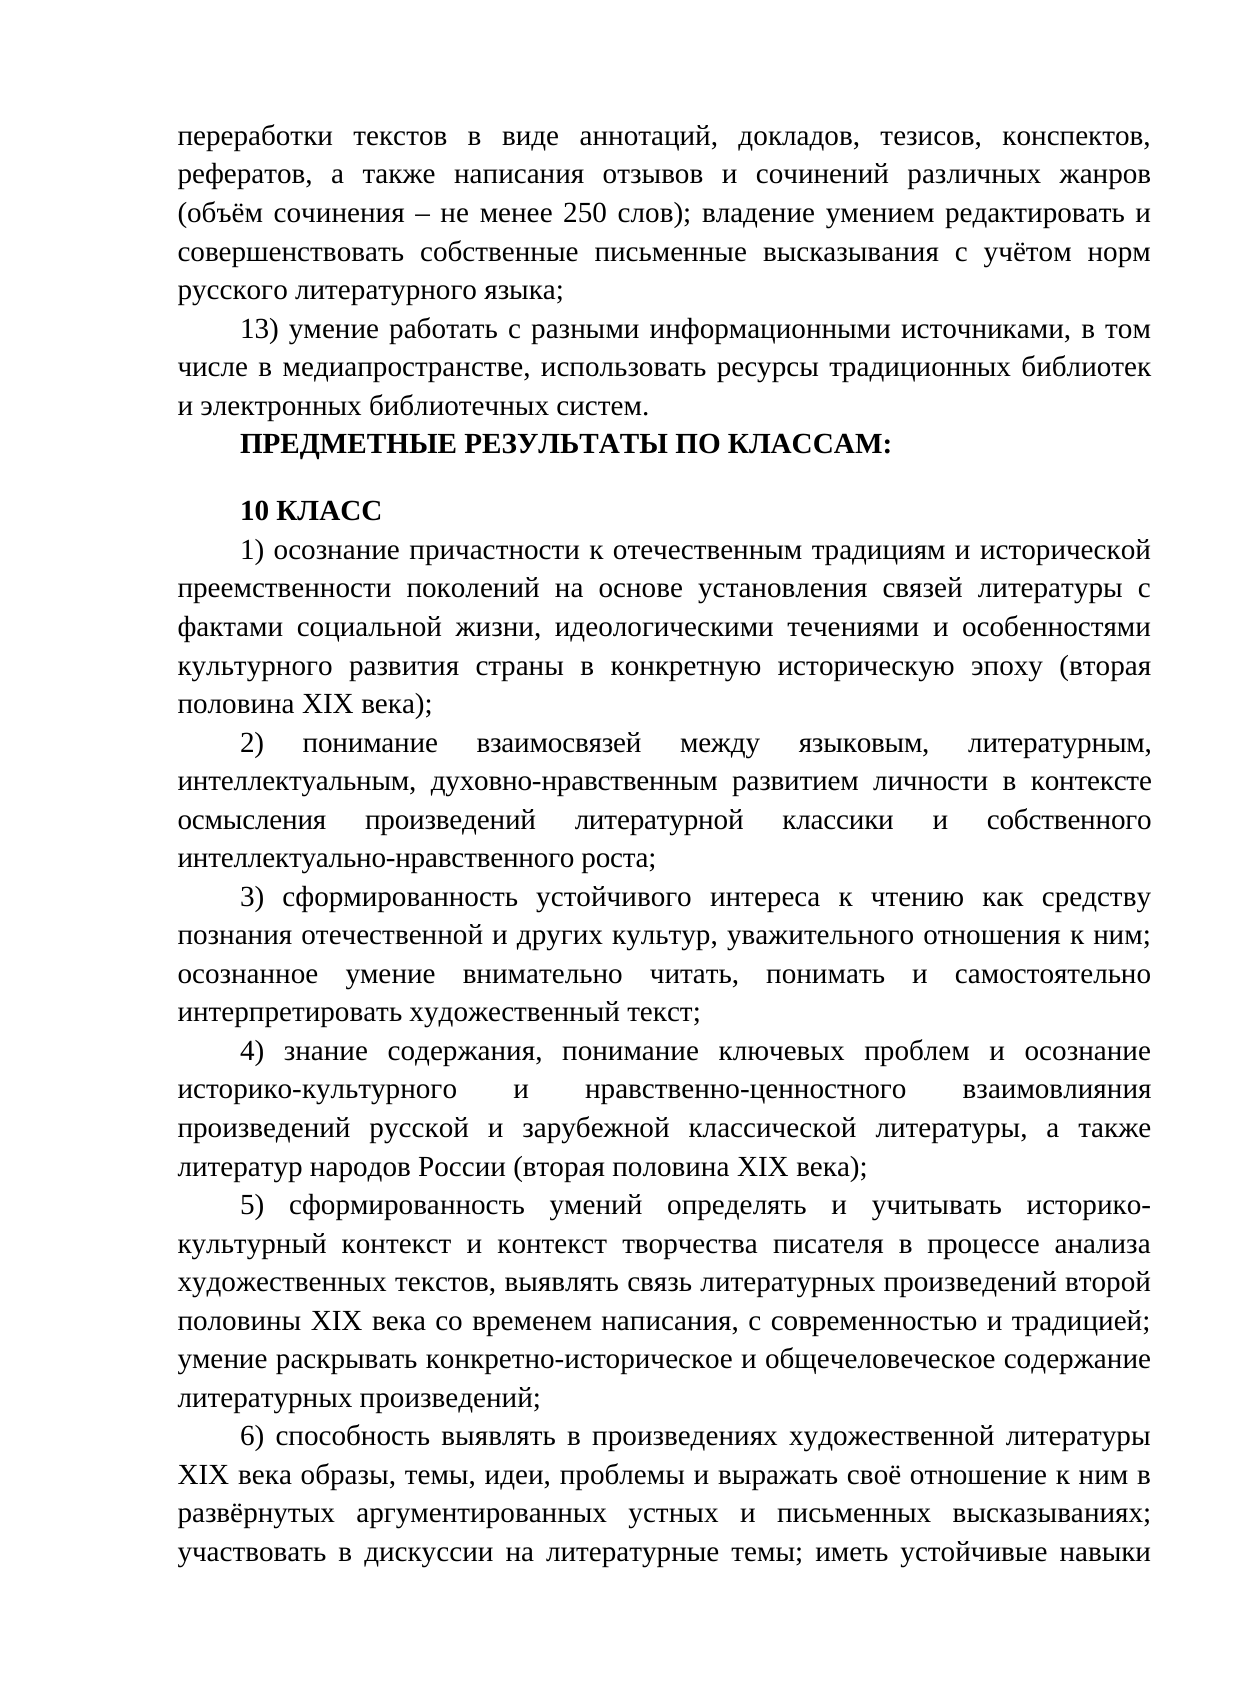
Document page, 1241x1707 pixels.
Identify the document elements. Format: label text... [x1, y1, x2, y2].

text ПРЕДМЕТНЫЕ РЕЗУЛЬТАТЫ ПО КЛАССАМ: [177, 426, 1152, 460]
text 2) понимание взаимосвязей между языковым, литературным, интеллектуальным, духовно-нравственным развитием личности в контексте осмысления произведений литературной классики и собственного интеллектуально-нравственного роста; [177, 725, 1152, 874]
text 5) сформированность умений определять и учитывать историко-культурный контекст и контекст творчества писателя в процессе анализа художественных текстов, выявлять связь литературных произведений второй половины XIX века со временем написания, с современностью и традицией; умение раскрывать конкретно-историческое и общечеловеческое содержание литературных произведений; [177, 1187, 1152, 1413]
text 4) знание содержания, понимание ключевых проблем и осознание историко-культурного и нравственно-ценностного взаимовлияния произведений русской и зарубежной классической литературы, а также литератур народов России (вторая половина XIX века); [177, 1033, 1152, 1182]
text 3) сформированность устойчивого интереса к чтению как средству познания отечественной и других культур, уважительного отношения к ним; осознанное умение внимательно читать, понимать и самостоятельно интерпретировать художественный текст; [177, 879, 1152, 1028]
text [177, 118, 1152, 306]
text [177, 1418, 1152, 1568]
text 10 КЛАСС [177, 493, 1152, 527]
text 13) умение работать с разными информационными источниками, в том числе в медиапространстве, использовать ресурсы традиционных библиотек и электронных библиотечных систем. [177, 311, 1152, 421]
text 1) осознание причастности к отечественным традициям и исторической преемственности поколений на основе установления связей литературы с фактами социальной жизни, идеологическими течениями и особенностями культурного развития страны в конкретную историческую эпоху (вторая половина XIX века); [177, 532, 1152, 720]
